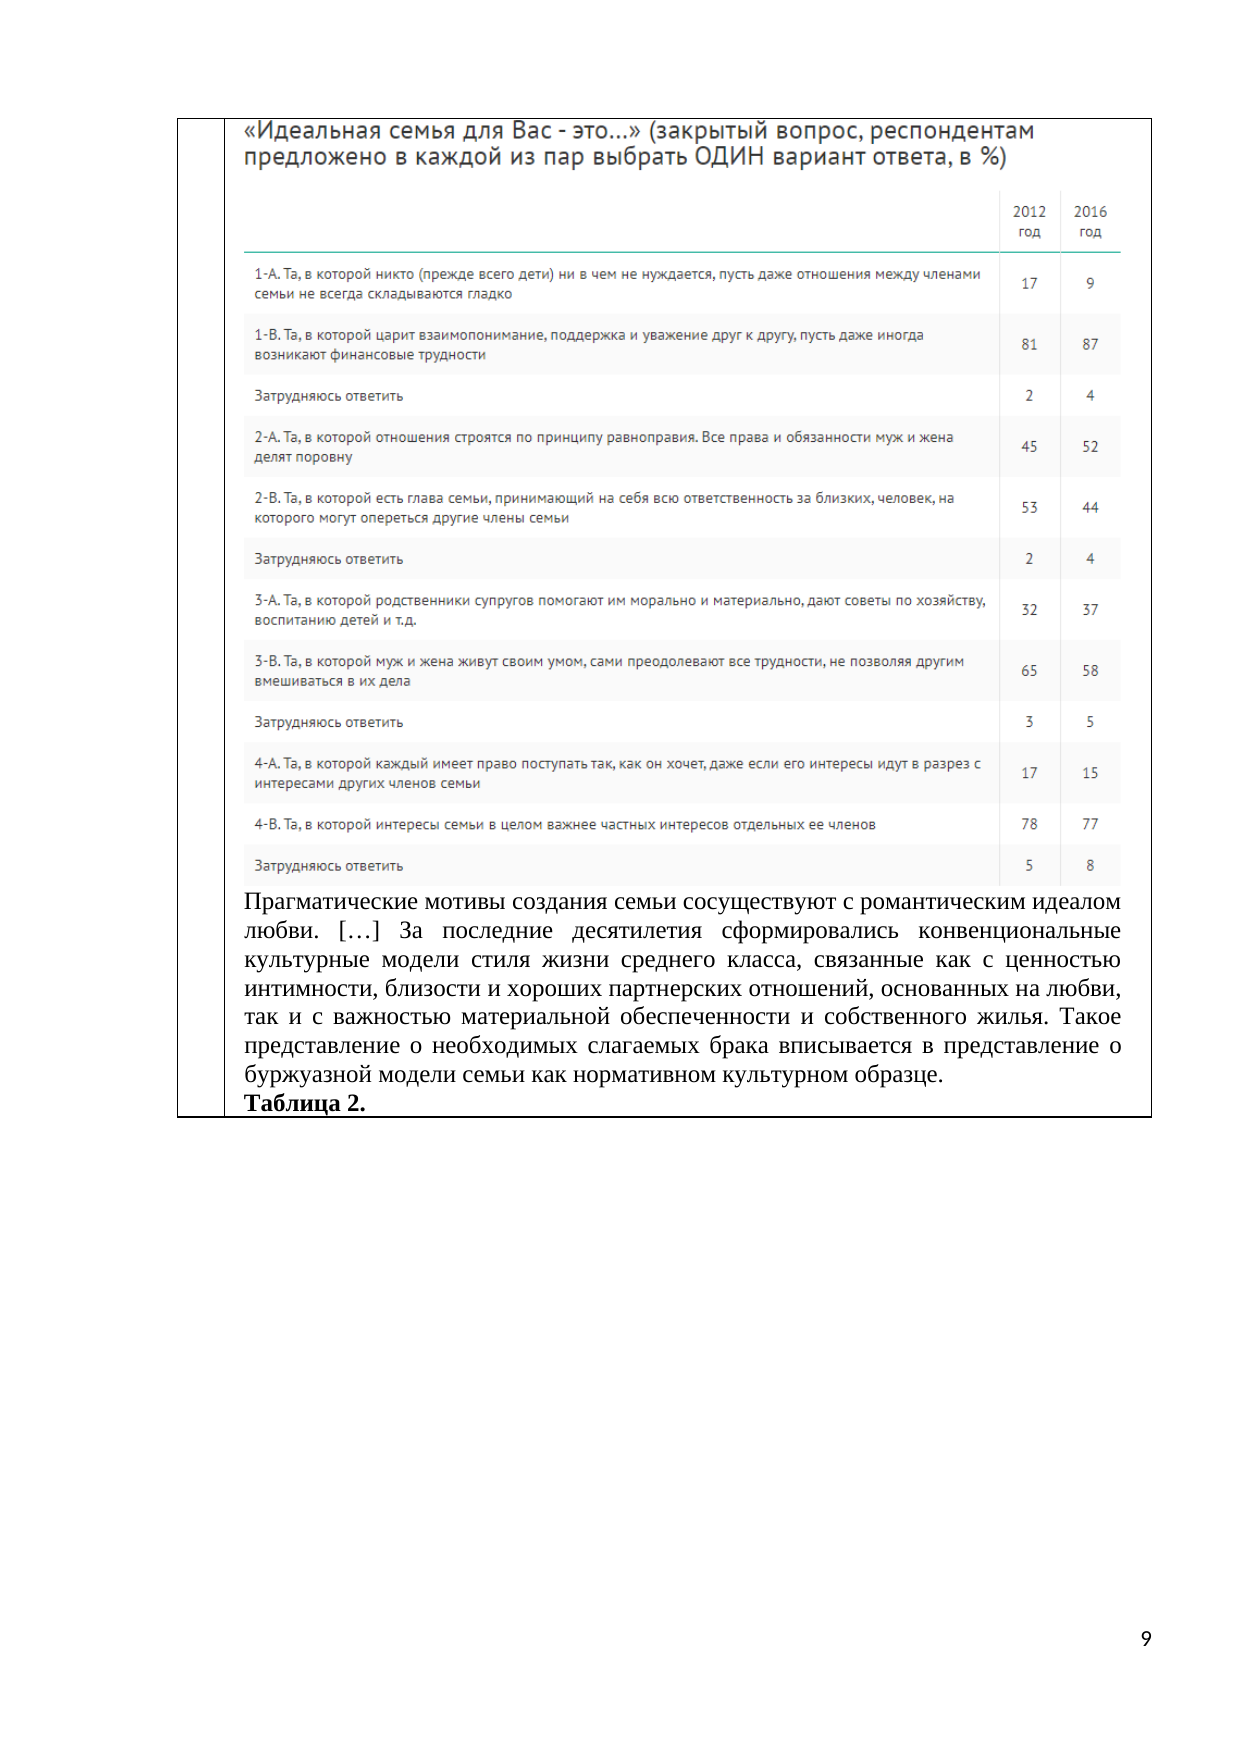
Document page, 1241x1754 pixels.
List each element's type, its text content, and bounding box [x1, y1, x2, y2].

table_cell 1 [178, 119, 224, 1116]
picture [243, 119, 1121, 887]
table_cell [225, 119, 1151, 1116]
